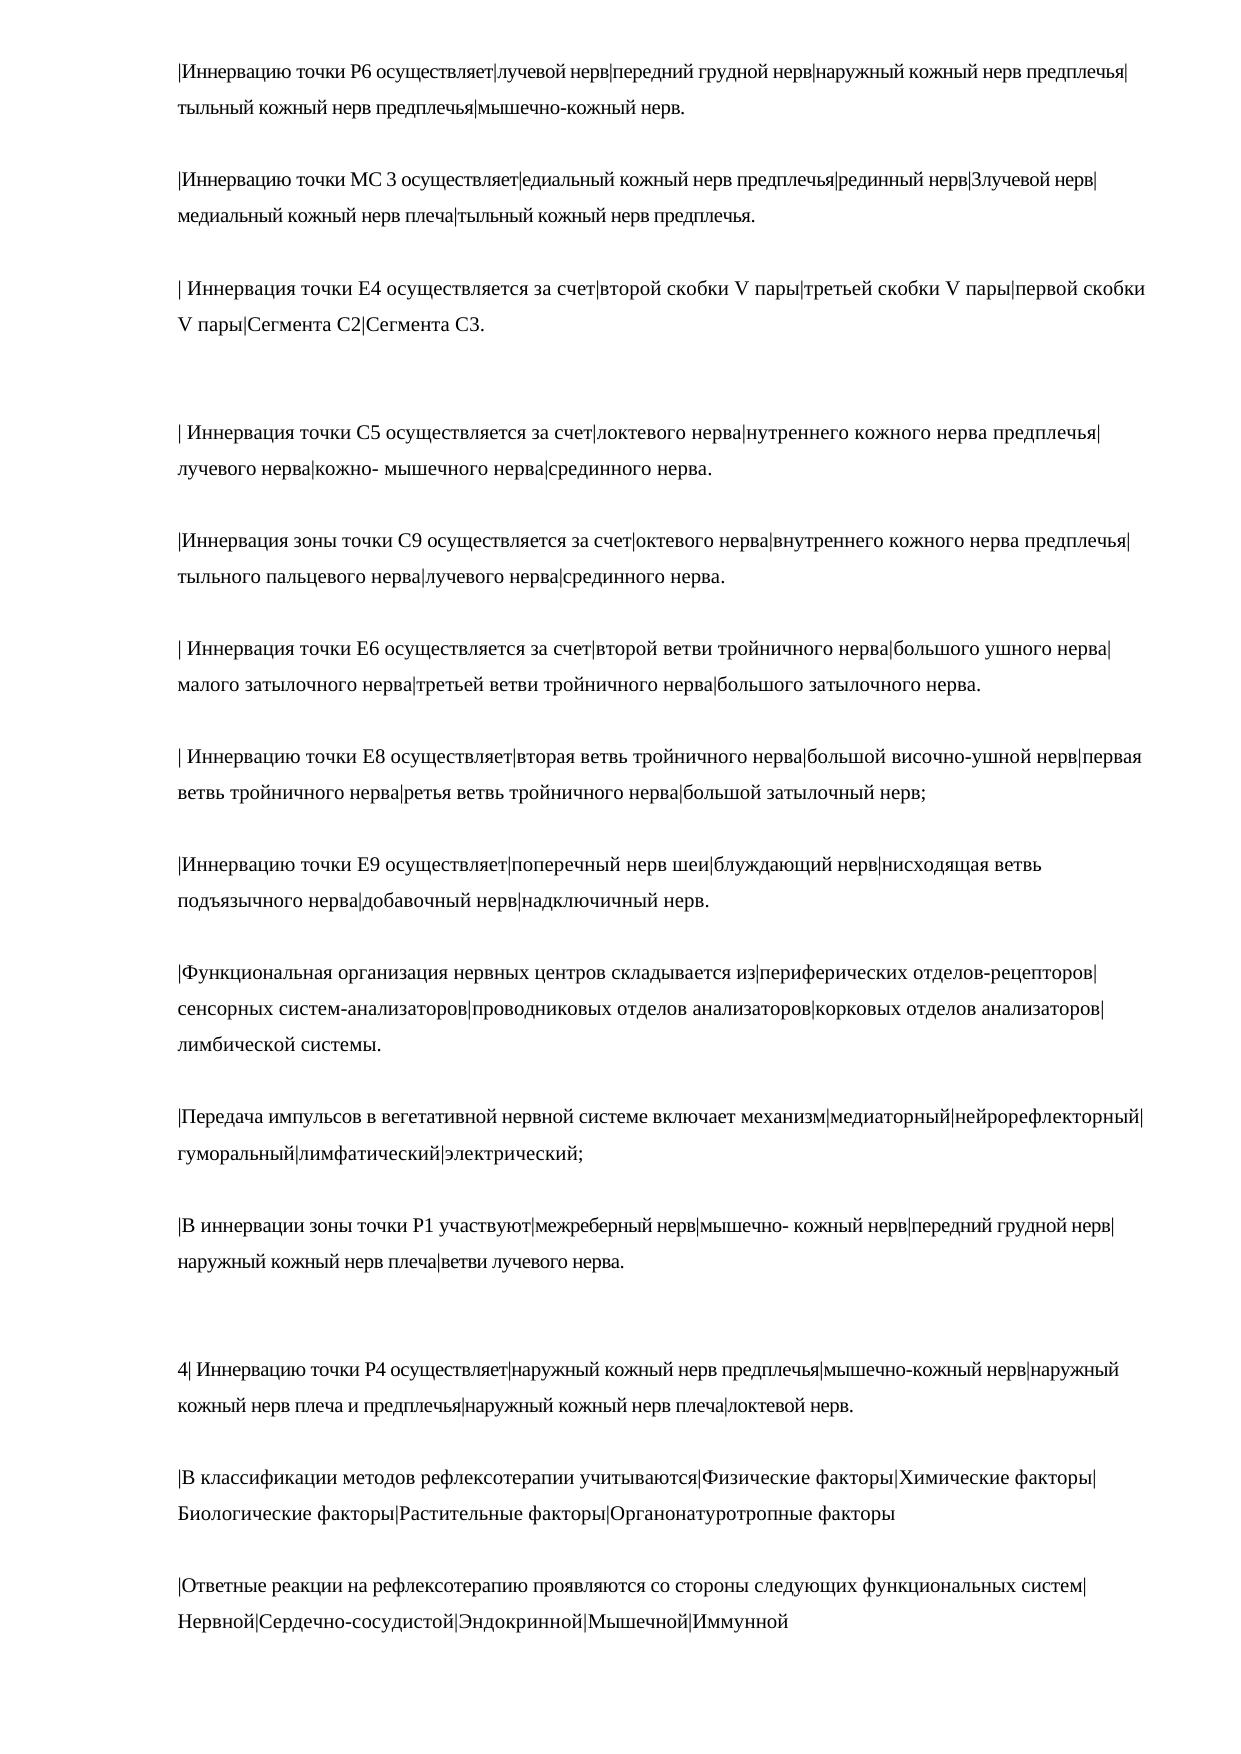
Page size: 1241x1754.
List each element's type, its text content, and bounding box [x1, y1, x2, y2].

text 4| Иннервацию точки Р4 осуществляет|наружный кожный нерв предплечья|мышечно-кожный нерв|наружный кожный нерв плеча и предплечья|наружный кожный нерв плеча|локтевой нерв. [177, 1357, 1152, 1417]
text |Ответные реакции на рефлексотерапию проявляются со стороны следующих функциональных систем|Нервной|Сердечно-сосудистой|Эндокринной|Мышечной|Иммунной [177, 1573, 1152, 1633]
text | Иннервация точки Е4 осуществляется за счет|второй скобки V пары|третьей скобки V пары|первой скобки V пары|Сегмента С2|Сегмента С3. [177, 275, 1152, 336]
text |Иннервацию точки МС 3 осуществляет|едиальный кожный нерв предплечья|рединный нерв|3лучевой нерв|медиальный кожный нерв плеча|тыльный кожный нерв предплечья. [177, 167, 1152, 227]
text |В иннервации зоны точки Р1 участвуют|межреберный нерв|мышечно- кожный нерв|передний грудной нерв|наружный кожный нерв плеча|ветви лучевого нерва. [177, 1212, 1152, 1273]
text |Иннервация зоны точки С9 осуществляется за счет|октевого нерва|внутреннего кожного нерва предплечья|тыльного пальцевого нерва|лучевого нерва|срединного нерва. [177, 528, 1152, 588]
text |Иннервацию точки Р6 осуществляет|лучевой нерв|передний грудной нерв|наружный кожный нерв предплечья|тыльный кожный нерв предплечья|мышечно-кожный нерв. [177, 59, 1152, 119]
text | Иннервация точки С5 осуществляется за счет|локтевого нерва|нутреннего кожного нерва предплечья|лучевого нерва|кожно- мышечного нерва|срединного нерва. [177, 419, 1152, 480]
text |В классификации методов рефлексотерапии учитываются|Физические факторы|Химические факторы|Биологические факторы|Растительные факторы|Органонатуротропные факторы [177, 1465, 1152, 1525]
text | Иннервация точки Е6 осуществляется за счет|второй ветви тройничного нерва|большого ушного нерва|малого затылочного нерва|третьей ветви тройничного нерва|большого затылочного нерва. [177, 636, 1152, 696]
text | Иннервацию точки Е8 осуществляет|вторая ветвь тройничного нерва|большой височно-ушной нерв|первая ветвь тройничного нерва|ретья ветвь тройничного нерва|большой затылочный нерв; [177, 744, 1152, 804]
text |Функциональная организация нервных центров складывается из|периферических отделов-рецепторов|сенсорных систем-анализаторов|проводниковых отделов анализаторов|корковых отделов анализаторов|лимбической системы. [177, 960, 1152, 1056]
text |Передача импульсов в вегетативной нервной системе включает механизм|медиаторный|нейрорефлекторный|гуморальный|лимфатический|электрический; [177, 1104, 1152, 1164]
text |Иннервацию точки Е9 осуществляет|поперечный нерв шеи|блуждающий нерв|нисходящая ветвь подъязычного нерва|добавочный нерв|надключичный нерв. [177, 852, 1152, 912]
